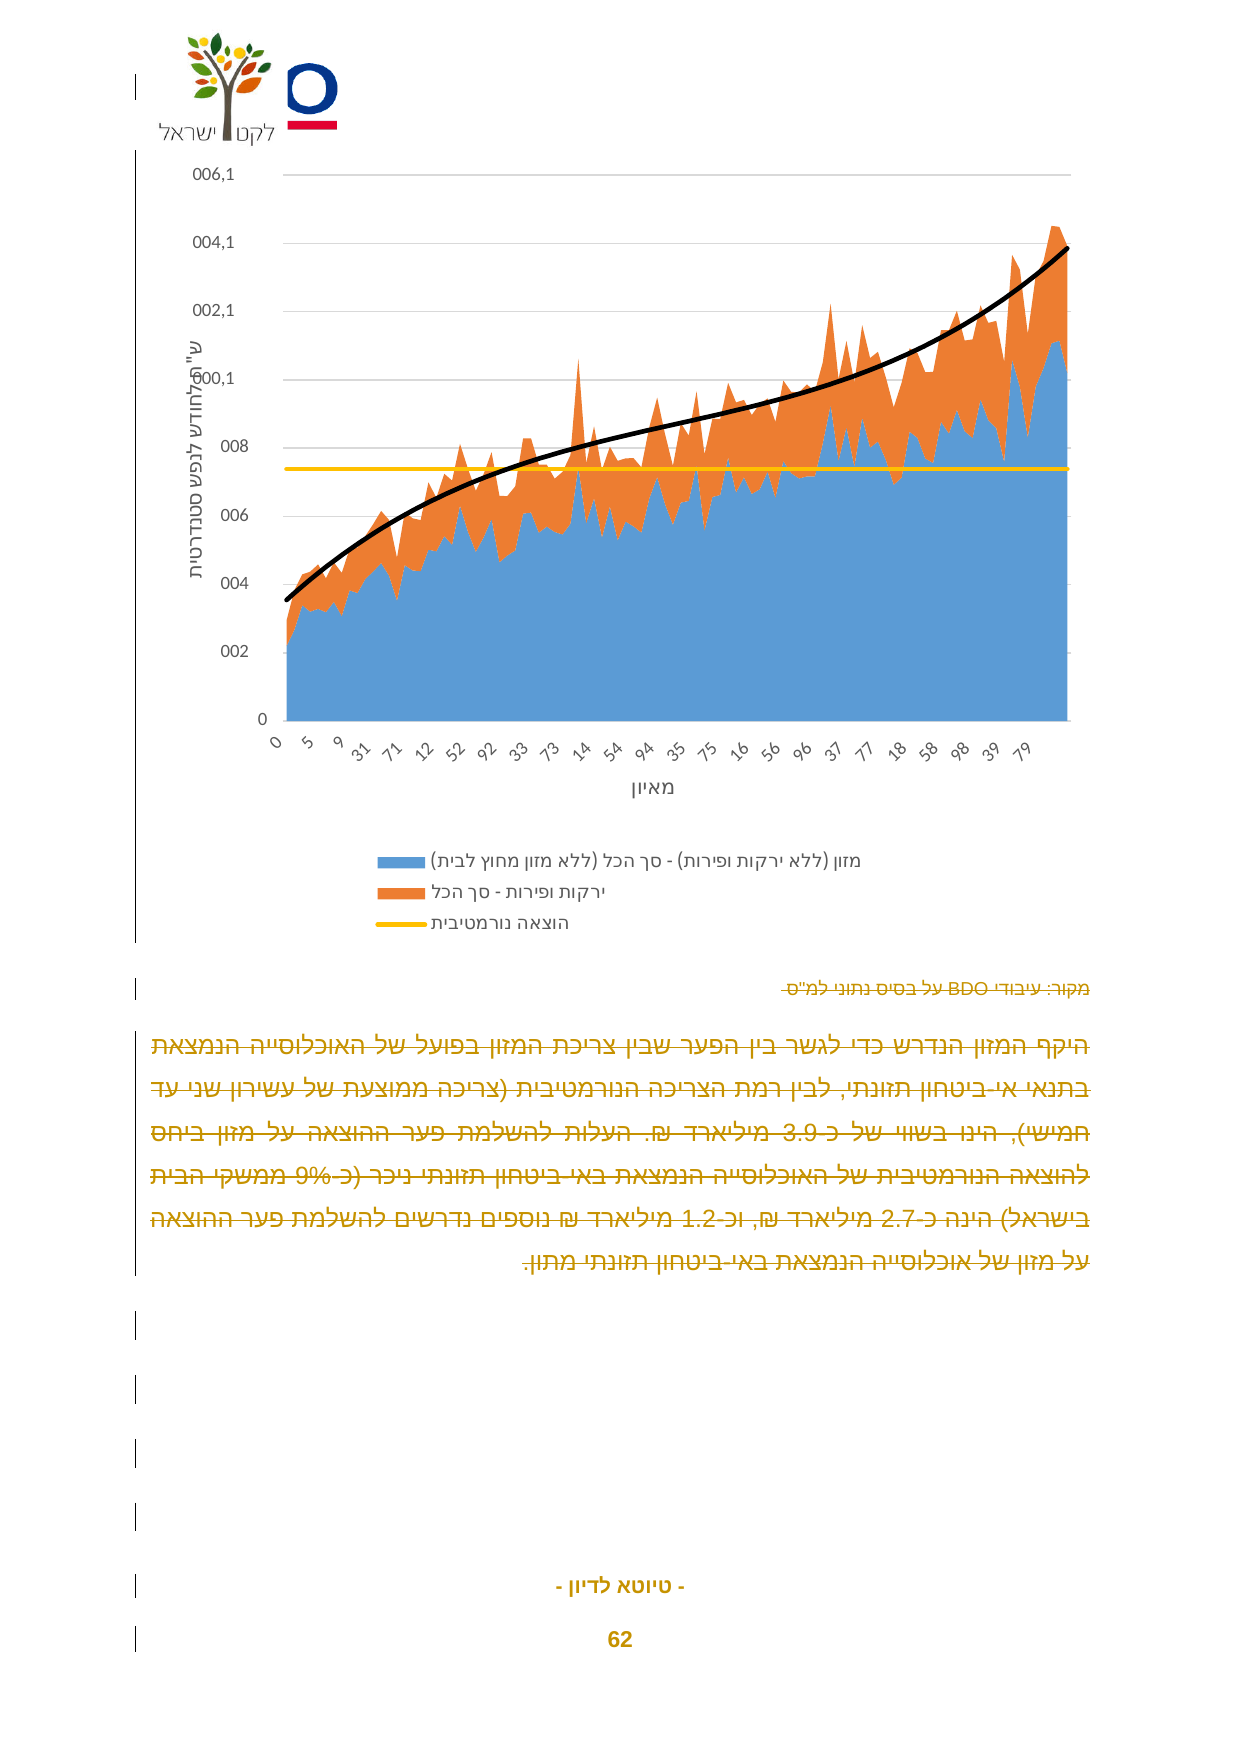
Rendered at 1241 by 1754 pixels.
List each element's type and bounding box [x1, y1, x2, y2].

picture [146, 9, 341, 151]
